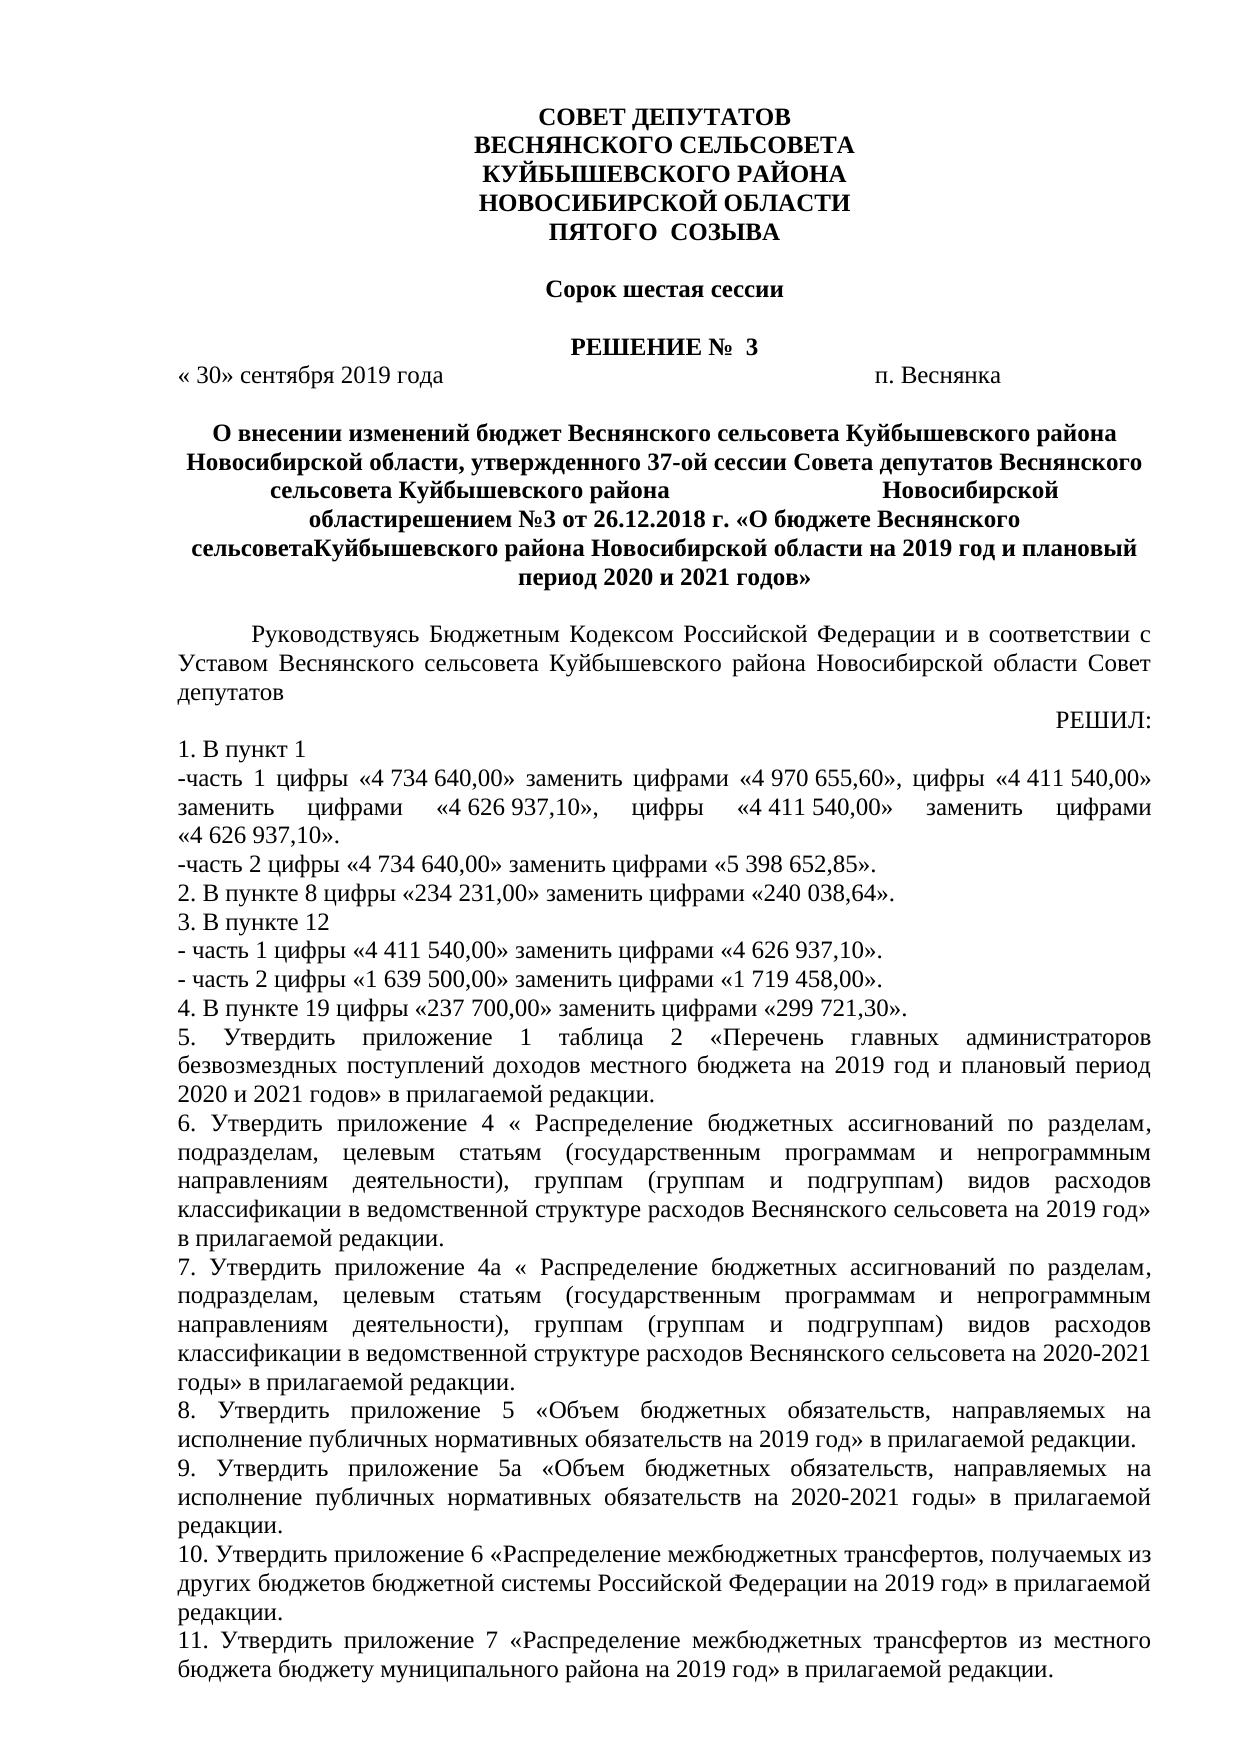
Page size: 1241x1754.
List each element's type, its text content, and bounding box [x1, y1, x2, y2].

text 2. В пункте 8 цифры «234 231,00» заменить цифрами «240 038,64». [177, 878, 1152, 907]
text 8. Утвердить приложение 5 «Объем бюджетных обязательств, направляемых на исполнение публичных нормативных обязательств на 2019 год» в прилагаемой редакции. [177, 1396, 1152, 1453]
text 9. Утвердить приложение 5а «Объем бюджетных обязательств, направляемых на исполнение публичных нормативных обязательств на 2020-2021 годы» в прилагаемой редакции. [177, 1453, 1152, 1539]
text 10. Утвердить приложение 6 «Распределение межбюджетных трансфертов, получаемых из других бюджетов бюджетной системы Российской Федерации на 2019 год» в прилагаемой редакции. [177, 1539, 1152, 1626]
text -часть 1 цифры «4 734 640,00» заменить цифрами «4 970 655,60», цифры «4 411 540,00» заменить цифрами «4 626 937,10», цифры «4 411 540,00» заменить цифрами «4 626 937,10». [177, 763, 1152, 849]
text 7. Утвердить приложение 4а « Распределение бюджетных ассигнований по разделам, подразделам, целевым статьям (государственным программам и непрограммным направлениям деятельности), группам (группам и подгруппам) видов расходов классификации в ведомственной структуре расходов Веснянского сельсовета на 2020-2021 годы» в прилагаемой редакции. [177, 1252, 1152, 1396]
text О внесении изменений бюджет Веснянского сельсовета Куйбышевского района Новосибирской области, утвержденного 37-ой сессии Совета депутатов Веснянского сельсовета Куйбышевского района Новосибирской областирешением №3 от 26.12.2018 г. «О бюджете Веснянского сельсоветаКуйбышевского района Новосибирской области на 2019 год и плановый период 2020 и 2021 годов» [177, 418, 1152, 591]
text « 30» сентября 2019 года п. Веснянка [177, 361, 1152, 389]
text - часть 2 цифры «1 639 500,00» заменить цифрами «1 719 458,00». [177, 964, 1152, 993]
text Руководствуясь Бюджетным Кодексом Российской Федерации и в соответствии с Уставом Веснянского сельсовета Куйбышевского района Новосибирской области Совет депутатов [177, 619, 1152, 706]
text 11. Утвердить приложение 7 «Распределение межбюджетных трансфертов из местного бюджета бюджету муниципального района на 2019 год» в прилагаемой редакции. [177, 1626, 1152, 1683]
text 6. Утвердить приложение 4 « Распределение бюджетных ассигнований по разделам, подразделам, целевым статьям (государственным программам и непрограммным направлениям деятельности), группам (группам и подгруппам) видов расходов классификации в ведомственной структуре расходов Веснянского сельсовета на 2019 год» в прилагаемой редакции. [177, 1108, 1152, 1252]
text НОВОСИБИРСКОЙ ОБЛАСТИ [177, 188, 1152, 217]
text 3. В пункте 12 [177, 907, 1152, 936]
text - часть 1 цифры «4 411 540,00» заменить цифрами «4 626 937,10». [177, 936, 1152, 964]
text -часть 2 цифры «4 734 640,00» заменить цифрами «5 398 652,85». [177, 849, 1152, 878]
text ПЯТОГО СОЗЫВА [177, 217, 1152, 246]
text Сорок шестая сессии [177, 274, 1152, 303]
text ВЕСНЯНСКОГО СЕЛЬСОВЕТА [177, 131, 1152, 159]
text РЕШЕНИЕ № 3 [177, 332, 1152, 361]
text 5. Утвердить приложение 1 таблица 2 «Перечень главных администраторов безвозмездных поступлений доходов местного бюджета на 2019 год и плановый период 2020 и 2021 годов» в прилагаемой редакции. [177, 1022, 1152, 1108]
text СОВЕТ ДЕПУТАТОВ [177, 102, 1152, 131]
text 4. В пункте 19 цифры «237 700,00» заменить цифрами «299 721,30». [177, 993, 1152, 1022]
text РЕШИЛ: 1. В пункт 1 [177, 706, 1152, 763]
text КУЙБЫШЕВСКОГО РАЙОНА [177, 159, 1152, 188]
